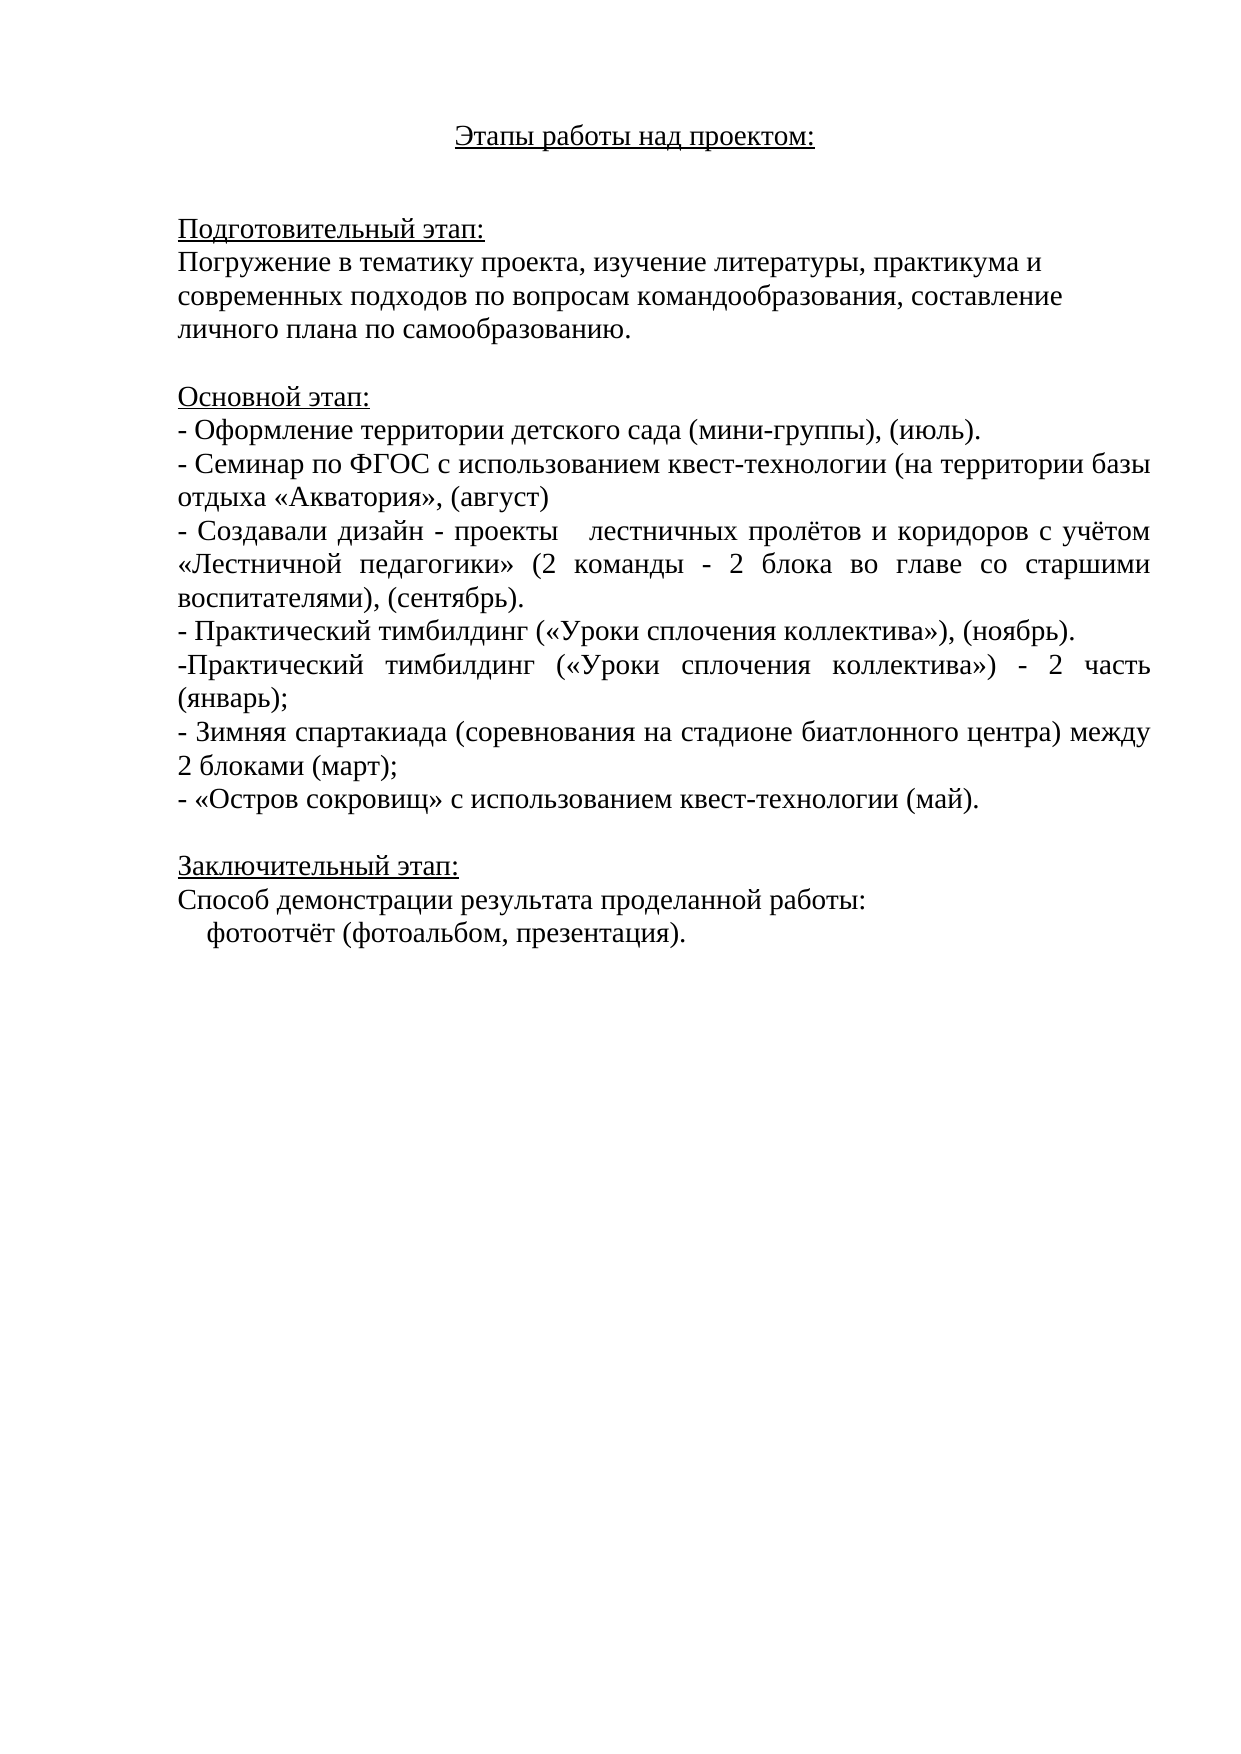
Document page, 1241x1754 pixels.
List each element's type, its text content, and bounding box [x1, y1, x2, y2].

text фотоотчёт (фотоальбом, презентация). [177, 915, 1152, 949]
text Этапы работы над проектом: [177, 118, 1152, 152]
text Подготовительный этап: [177, 211, 1152, 244]
text Способ демонстрации результата проделанной работы: [177, 882, 1152, 915]
text - Создавали дизайн - проекты лестничных пролётов и коридоров с учётом «Лестничной педагогики» (2 команды - 2 блока во главе со старшими воспитателями), (сентябрь). [177, 513, 1152, 613]
text - Оформление территории детского сада (мини-группы), (июль). [177, 412, 1152, 446]
text Основной этап: [177, 379, 1152, 412]
text - Семинар по ФГОС с использованием квест-технологии (на территории базы отдыха «Акватория», (август) [177, 446, 1152, 513]
text - Зимняя спартакиада (соревнования на стадионе биатлонного центра) между 2 блоками (март); [177, 714, 1152, 781]
text - «Остров сокровищ» с использованием квест-технологии (май). [177, 781, 1152, 815]
text -Практический тимбилдинг («Уроки сплочения коллектива») - 2 часть (январь); [177, 647, 1152, 714]
text Погружение в тематику проекта, изучение литературы, практикума и современных подходов по вопросам командообразования, составление личного плана по самообразованию. [177, 244, 1152, 345]
text - Практический тимбилдинг («Уроки сплочения коллектива»), (ноябрь). [177, 613, 1152, 647]
text Заключительный этап: [177, 848, 1152, 882]
